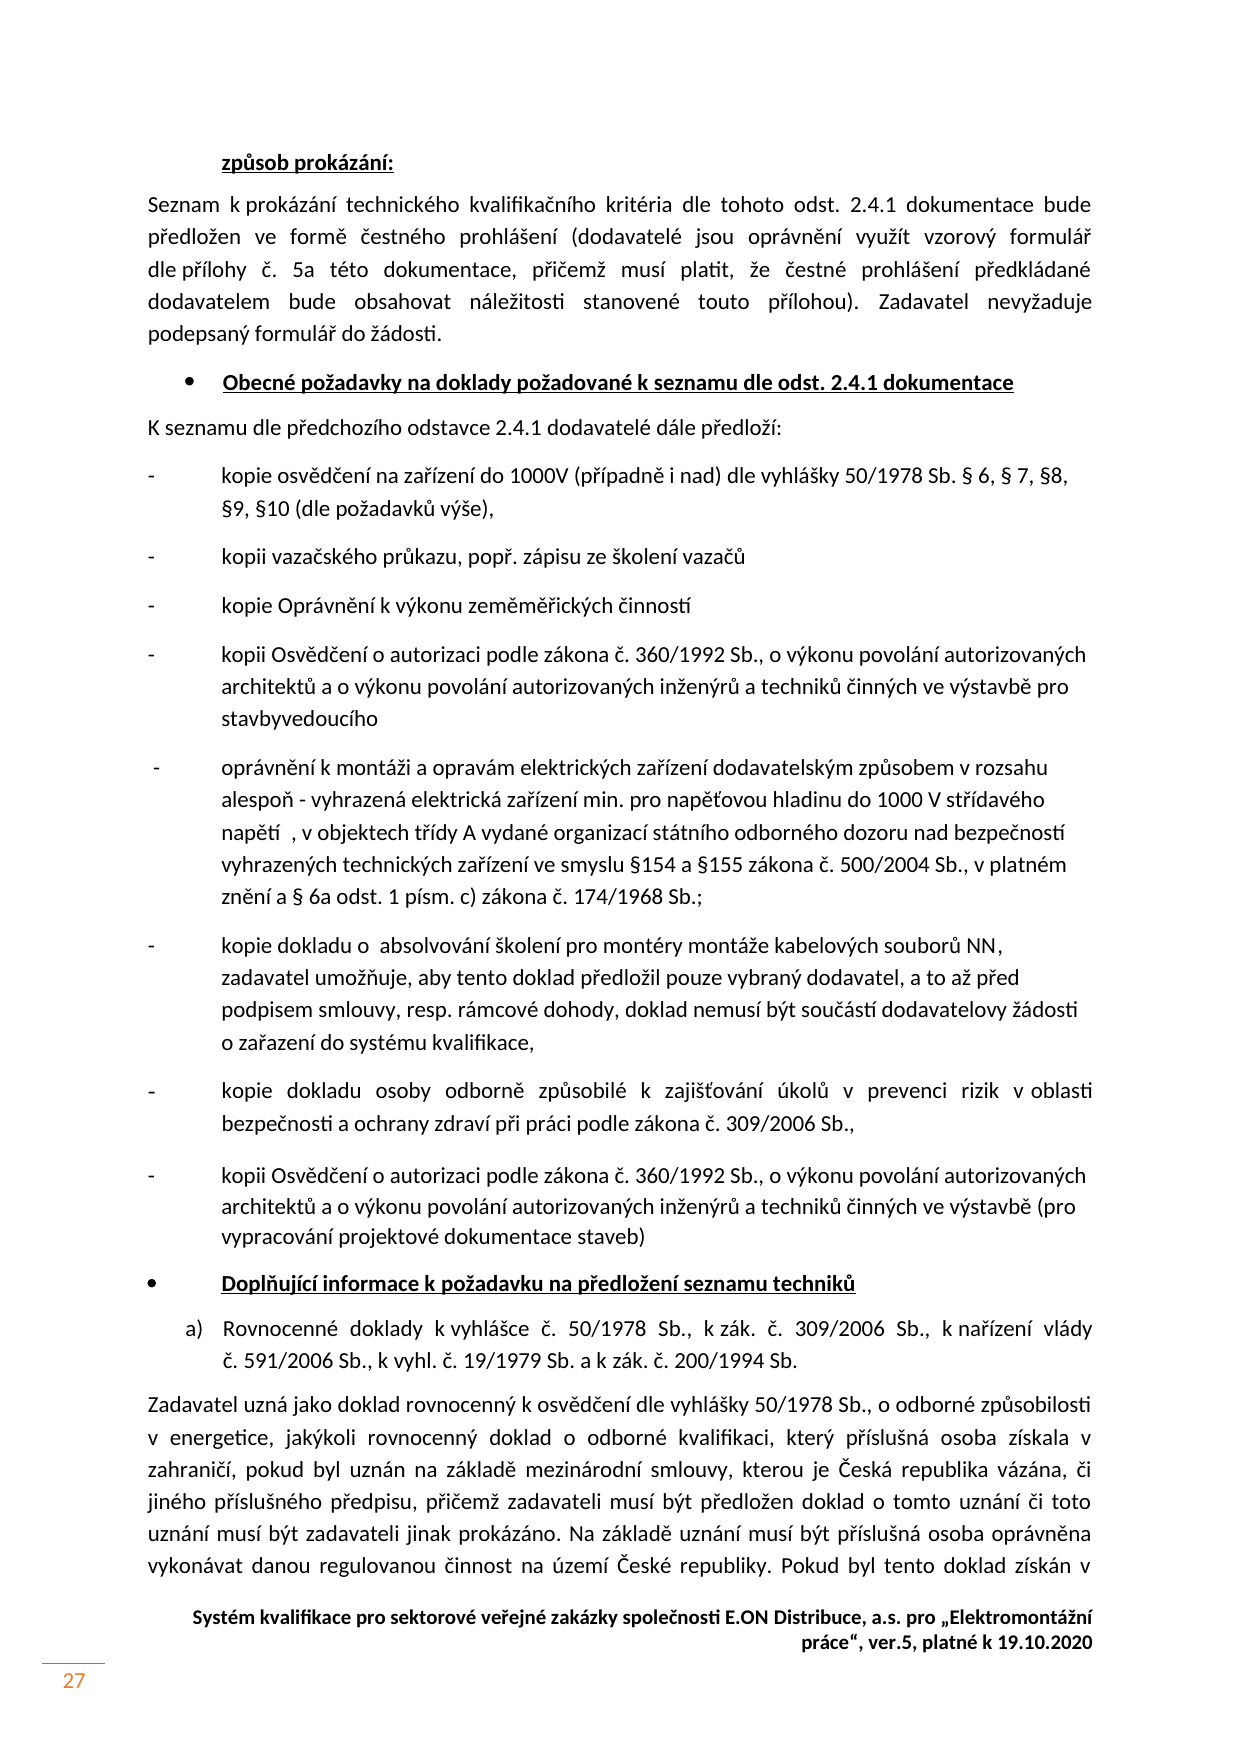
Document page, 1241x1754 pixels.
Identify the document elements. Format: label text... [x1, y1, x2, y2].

text Seznam k prokázání technického kvalifikačního kritéria dle tohoto odst. 2.4.1 dokumentace bude předložen ve formě čestného prohlášení (dodavatelé jsou oprávnění využít vzorový formulář dle přílohy č. 5a této dokumentace, přičemž musí platit, že čestné prohlášení předkládané dodavatelem bude obsahovat náležitosti stanovené touto přílohou). Zadavatel nevyžaduje podepsaný formulář do žádosti. [148, 190, 1093, 347]
text - kopii vazačského průkazu, popř. zápisu ze školení vazačů [148, 542, 1093, 571]
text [148, 1391, 1093, 1579]
subtitle Rovnocenné doklady k vyhlášce č. 50/1978 Sb., k zák. č. 309/2006 Sb., k nařízení vlády č. 591/2006 Sb., k vyhl. č. 19/1979 Sb. a k zák. č. 200/1994 Sb. [185, 1314, 1093, 1374]
text - kopie Oprávnění k výkonu zeměměřických činností [148, 591, 1093, 619]
text způsob prokázání: [221, 148, 1093, 176]
text - kopie osvědčení na zařízení do 1000V (případně i nad) dle vyhlášky 50/1978 Sb. § 6, § 7, §8, §9, §10 (dle požadavků výše), [148, 461, 1093, 522]
text - oprávnění k montáži a opravám elektrických zařízení dodavatelským způsobem v rozsahu alespoň - vyhrazená elektrická zařízení min. pro napěťovou hladinu do 1000 V střídavého napětí , v objektech třídy A vydané organizací státního odborného dozoru nad bezpečností vyhrazených technických zařízení ve smyslu §154 a §155 zákona č. 500/2004 Sb., v platném znění a § 6a odst. 1 písm. c) zákona č. 174/1968 Sb.; [148, 753, 1093, 910]
text - kopii Osvědčení o autorizaci podle zákona č. 360/1992 Sb., o výkonu povolání autorizovaných architektů a o výkonu povolání autorizovaných inženýrů a techniků činných ve výstavbě (pro vypracování projektové dokumentace staveb) [148, 1162, 1093, 1250]
list kopie dokladu osoby odborně způsobilé k zajišťování úkolů v prevenci rizik v oblasti bezpečnosti a ochrany zdraví při práci podle zákona č. 309/2006 Sb., [148, 1076, 1093, 1137]
text K seznamu dle předchozího odstavce 2.4.1 dodavatelé dále předloží: [148, 413, 1093, 441]
text - kopie dokladu o absolvování školení pro montéry montáže kabelových souborů NN, zadavatel umožňuje, aby tento doklad předložil pouze vybraný dodavatel, a to až před podpisem smlouvy, resp. rámcové dohody, doklad nemusí být součástí dodavatelovy žádosti o zařazení do systému kvalifikace, [148, 931, 1093, 1056]
subtitle Obecné požadavky na doklady požadované k seznamu dle odst. 2.4.1 dokumentace [185, 368, 1093, 396]
subtitle Doplňující informace k požadavku na předložení seznamu techniků [148, 1269, 1093, 1297]
text - kopii Osvědčení o autorizaci podle zákona č. 360/1992 Sb., o výkonu povolání autorizovaných architektů a o výkonu povolání autorizovaných inženýrů a techniků činných ve výstavbě pro stavbyvedoucího [148, 640, 1093, 733]
